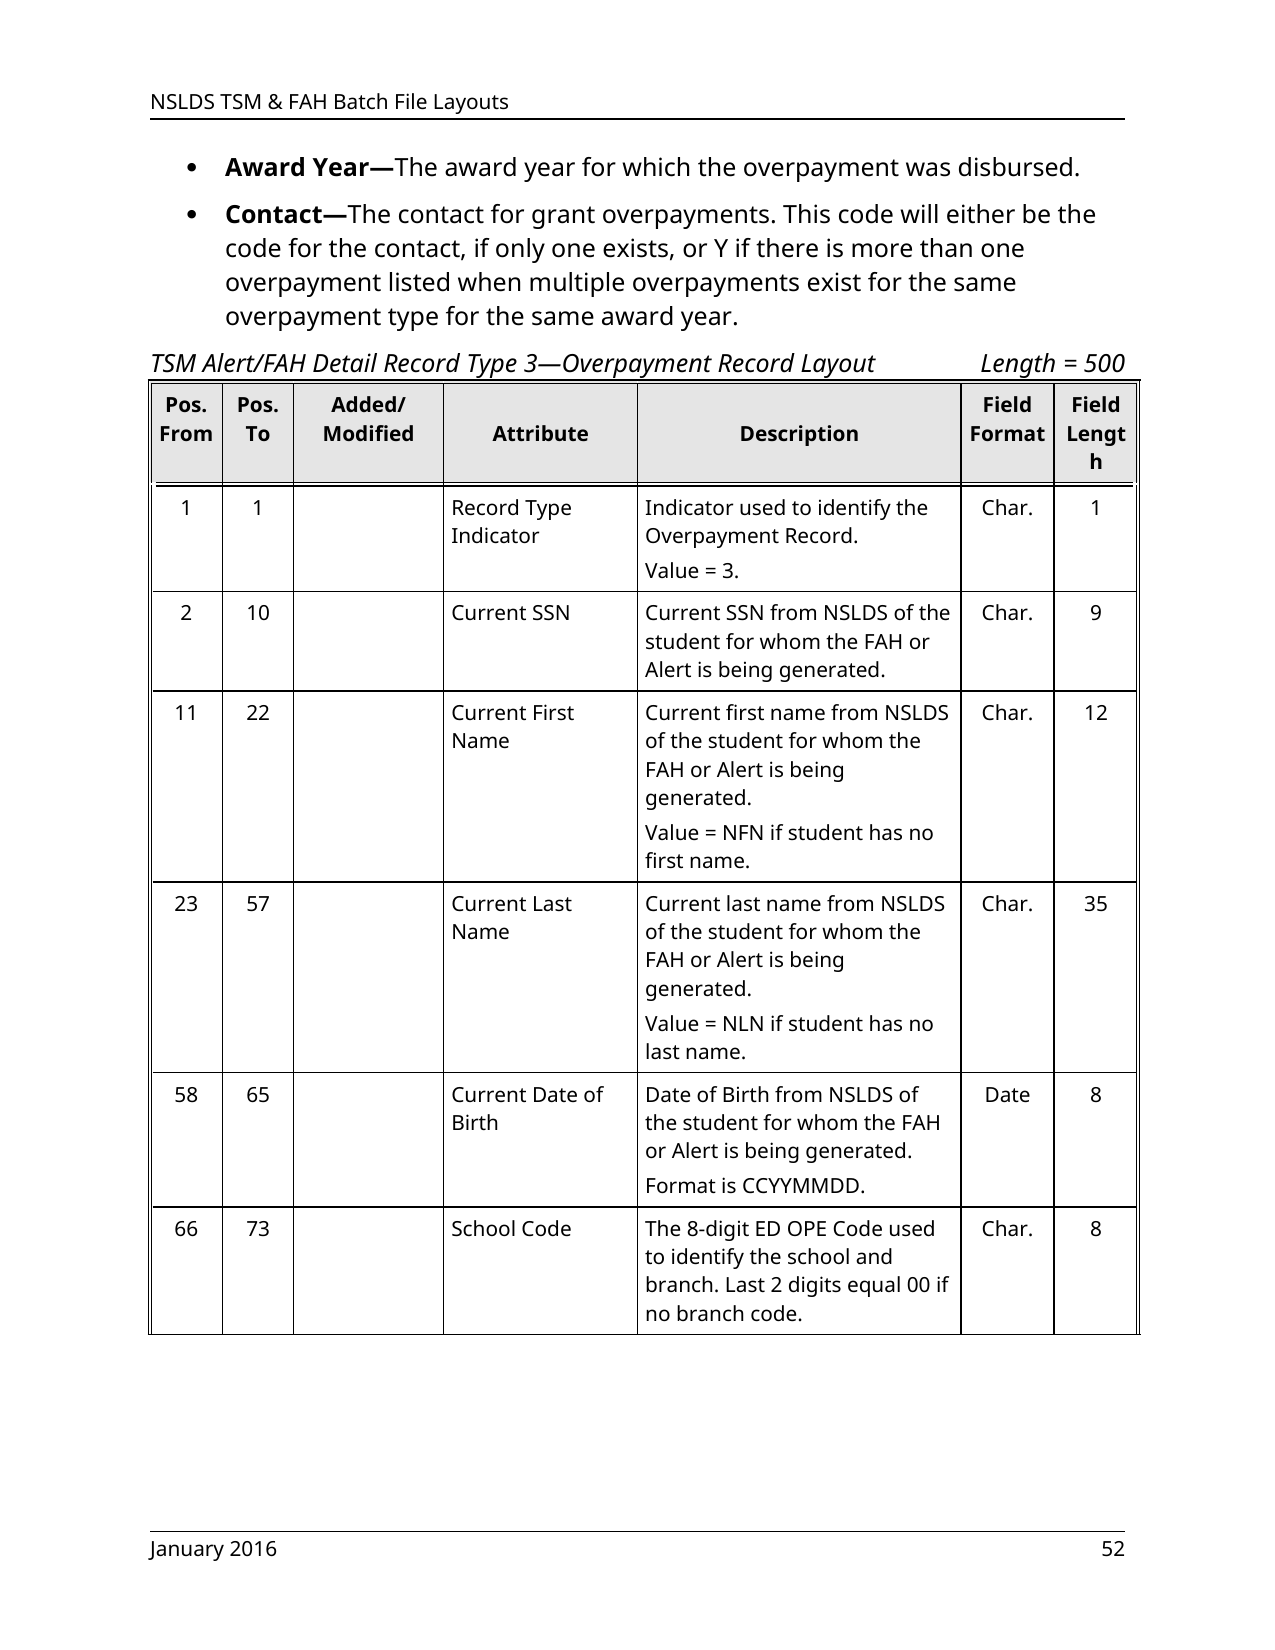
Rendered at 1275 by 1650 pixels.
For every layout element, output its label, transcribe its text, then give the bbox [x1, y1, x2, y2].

table_cell 35 [1055, 883, 1136, 1072]
table_cell 8 [1055, 1208, 1136, 1334]
table_cell Current First Name [444, 692, 637, 881]
table_cell 23 [152, 882, 222, 1072]
table_cell 10 [223, 592, 293, 690]
table_cell 11 [152, 691, 222, 881]
table_cell 22 [223, 692, 293, 881]
table_cell Char. [962, 487, 1053, 591]
table_cell [294, 1073, 443, 1206]
table_cell [294, 1208, 443, 1334]
table_cell Record Type Indicator [444, 487, 637, 591]
table_cell [294, 592, 443, 690]
table_cell 66 [152, 1207, 222, 1334]
table_cell 73 [223, 1208, 293, 1334]
table_cell 1 [1055, 482, 1138, 591]
table_cell Date of Birth from NSLDS of the student for whom the FAH or Alert is being generated. Format is CCYYMMDD. [638, 1073, 960, 1206]
table_cell Current SSN from NSLDS of the student for whom the FAH or Alert is being generated. [638, 592, 960, 690]
table_cell 9 [1055, 592, 1136, 690]
table_cell Char. [962, 1208, 1053, 1334]
table_cell [294, 692, 443, 881]
table_cell Char. [962, 883, 1053, 1072]
table_cell Current Date of Birth [444, 1073, 637, 1206]
table_cell Date [962, 1073, 1053, 1206]
table_cell Current SSN [444, 592, 637, 690]
table_header Description [638, 384, 960, 482]
list Award Year—The award year for which the overpayment was disbursed. [187, 150, 1125, 184]
table_cell 58 [152, 1073, 222, 1206]
table_cell Indicator used to identify the Overpayment Record. Value = 3. [638, 487, 960, 591]
table_cell Current first name from NSLDS of the student for whom the FAH or Alert is being generated. Value = NFN if student has no first name. [638, 692, 960, 881]
table_cell Char. [962, 592, 1053, 690]
list Contact—The contact for grant overpayments. This code will either be the code for the contact, if only one exists, or Y if there is more than one overpayment listed when multiple overpayments exist for the same overpayment type for the same award year. [187, 197, 1125, 333]
table_cell [294, 883, 443, 1072]
table_header Pos. From [152, 384, 222, 482]
table_header Pos. To [223, 384, 293, 482]
table_cell Char. [962, 692, 1053, 881]
table_header Field Format [962, 384, 1053, 482]
subtitle TSM Alert/FAH Detail Record Type 3—Overpayment Record Layout Length = 500 [150, 345, 1125, 379]
table_cell 8 [1055, 1073, 1136, 1206]
table_cell 57 [223, 883, 293, 1072]
table_cell Current last name from NSLDS of the student for whom the FAH or Alert is being generated. Value = NLN if student has no last name. [638, 883, 960, 1072]
table_cell Current Last Name [444, 883, 637, 1072]
table_cell 12 [1055, 692, 1136, 881]
table_header Field Length [1055, 384, 1136, 482]
table_cell 1 [150, 482, 222, 591]
table_cell School Code [444, 1208, 637, 1334]
table_cell [294, 487, 443, 591]
table_cell 2 [152, 592, 222, 690]
table_cell 65 [223, 1073, 293, 1206]
table_header Attribute [444, 384, 637, 482]
table_cell 1 [223, 487, 293, 591]
table_cell The 8-digit ED OPE Code used to identify the school and branch. Last 2 digits equal 00 if no branch code. [638, 1208, 960, 1334]
table_header Added/ Modified [294, 384, 443, 482]
